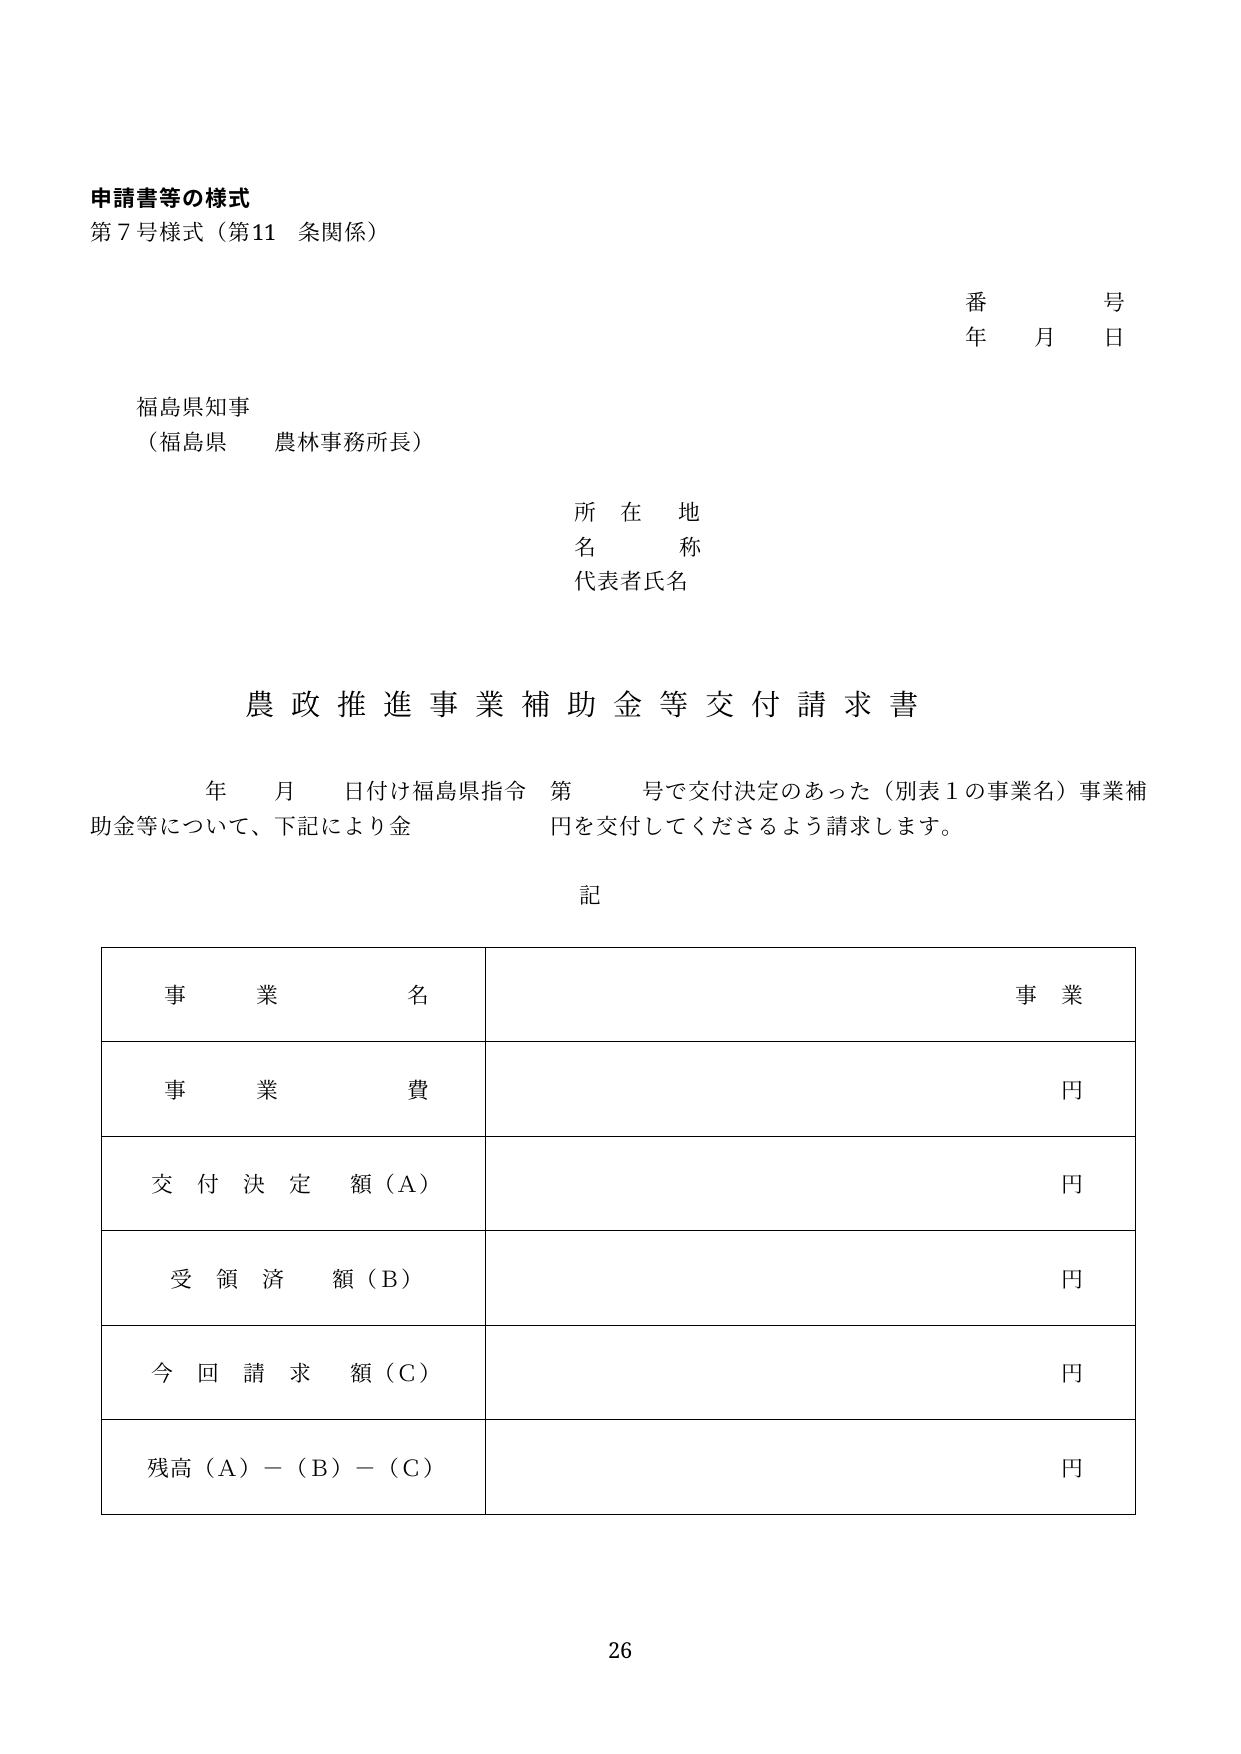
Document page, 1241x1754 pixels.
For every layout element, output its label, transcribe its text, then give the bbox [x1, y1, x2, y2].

text 年 月 日 [91, 319, 1126, 353]
table_cell 円 [486, 1137, 1135, 1230]
text 申請書等の様式 [91, 179, 1091, 214]
table_header 事業名 [102, 948, 485, 1041]
text 記 [91, 877, 1091, 912]
text 所在地 [553, 493, 1149, 528]
table_cell 円 [486, 1042, 1135, 1136]
text 福島県知事 [114, 388, 1149, 423]
text （福島県 農林事務所長） [114, 423, 1149, 458]
table_cell 残高（Ａ）－（Ｂ）－（Ｃ） [102, 1420, 485, 1514]
table_cell 円 [486, 1326, 1135, 1419]
text 代表者氏名 [553, 563, 1149, 598]
table_cell 円 [486, 1231, 1135, 1325]
table_cell 今回請求額（Ｃ） [102, 1326, 485, 1419]
table_cell 受領済額（Ｂ） [102, 1231, 485, 1325]
text 年 月 日付け福島県指令 第 号で交付決定のあった（別表１の事業名）事業補助金等について、下記により金 円を交付してくださるよう請求します。 [91, 772, 1149, 842]
table_header 事 業 [486, 948, 1135, 1041]
table_cell 交付決定額（Ａ） [102, 1137, 485, 1230]
text 番 号 [91, 284, 1126, 319]
text 名称 [553, 528, 1149, 563]
text 第７号様式（第11条関係） [91, 214, 1091, 249]
text 農政推進事業補助金等交付請求書 [91, 668, 1091, 737]
table_cell 事業費 [102, 1042, 485, 1136]
table_cell 円 [486, 1420, 1135, 1514]
